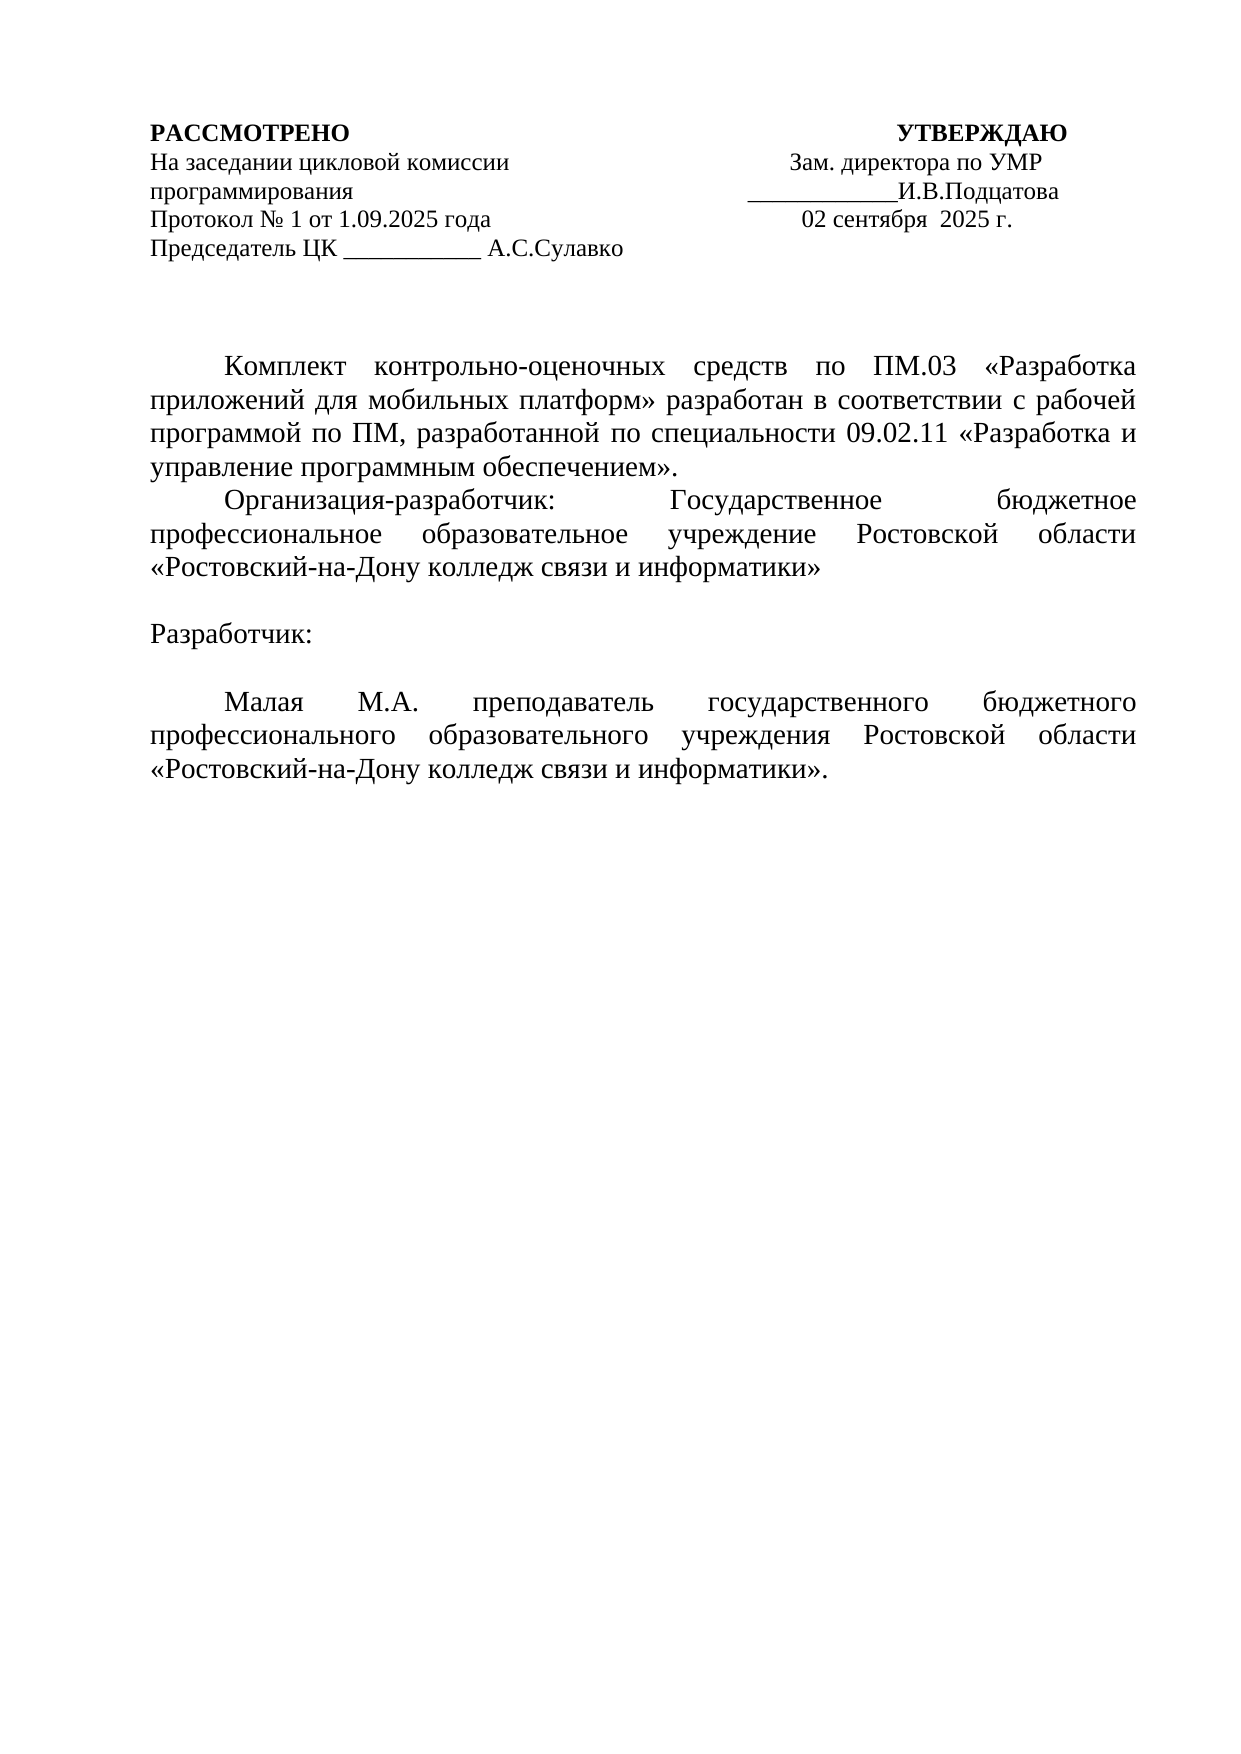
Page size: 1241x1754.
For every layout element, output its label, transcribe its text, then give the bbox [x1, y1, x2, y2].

text Малая М.А. преподаватель государственного бюджетного профессионального образовательного учреждения Ростовской области «Ростовский-на-Дону колледж связи и информатики». [150, 684, 1137, 784]
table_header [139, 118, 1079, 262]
text Комплект контрольно-оценочных средств по ПМ.03 «Разработка приложений для мобильных платформ» разработан в соответствии с рабочей программой по ПМ, разработанной по специальности 09.02.11 «Разработка и управление программным обеспечением». [150, 348, 1137, 482]
text Организация-разработчик: Государственное бюджетное профессиональное образовательное учреждение Ростовской области «Ростовский-на-Дону колледж связи и информатики» [150, 482, 1137, 583]
text Разработчик: [150, 617, 1137, 650]
